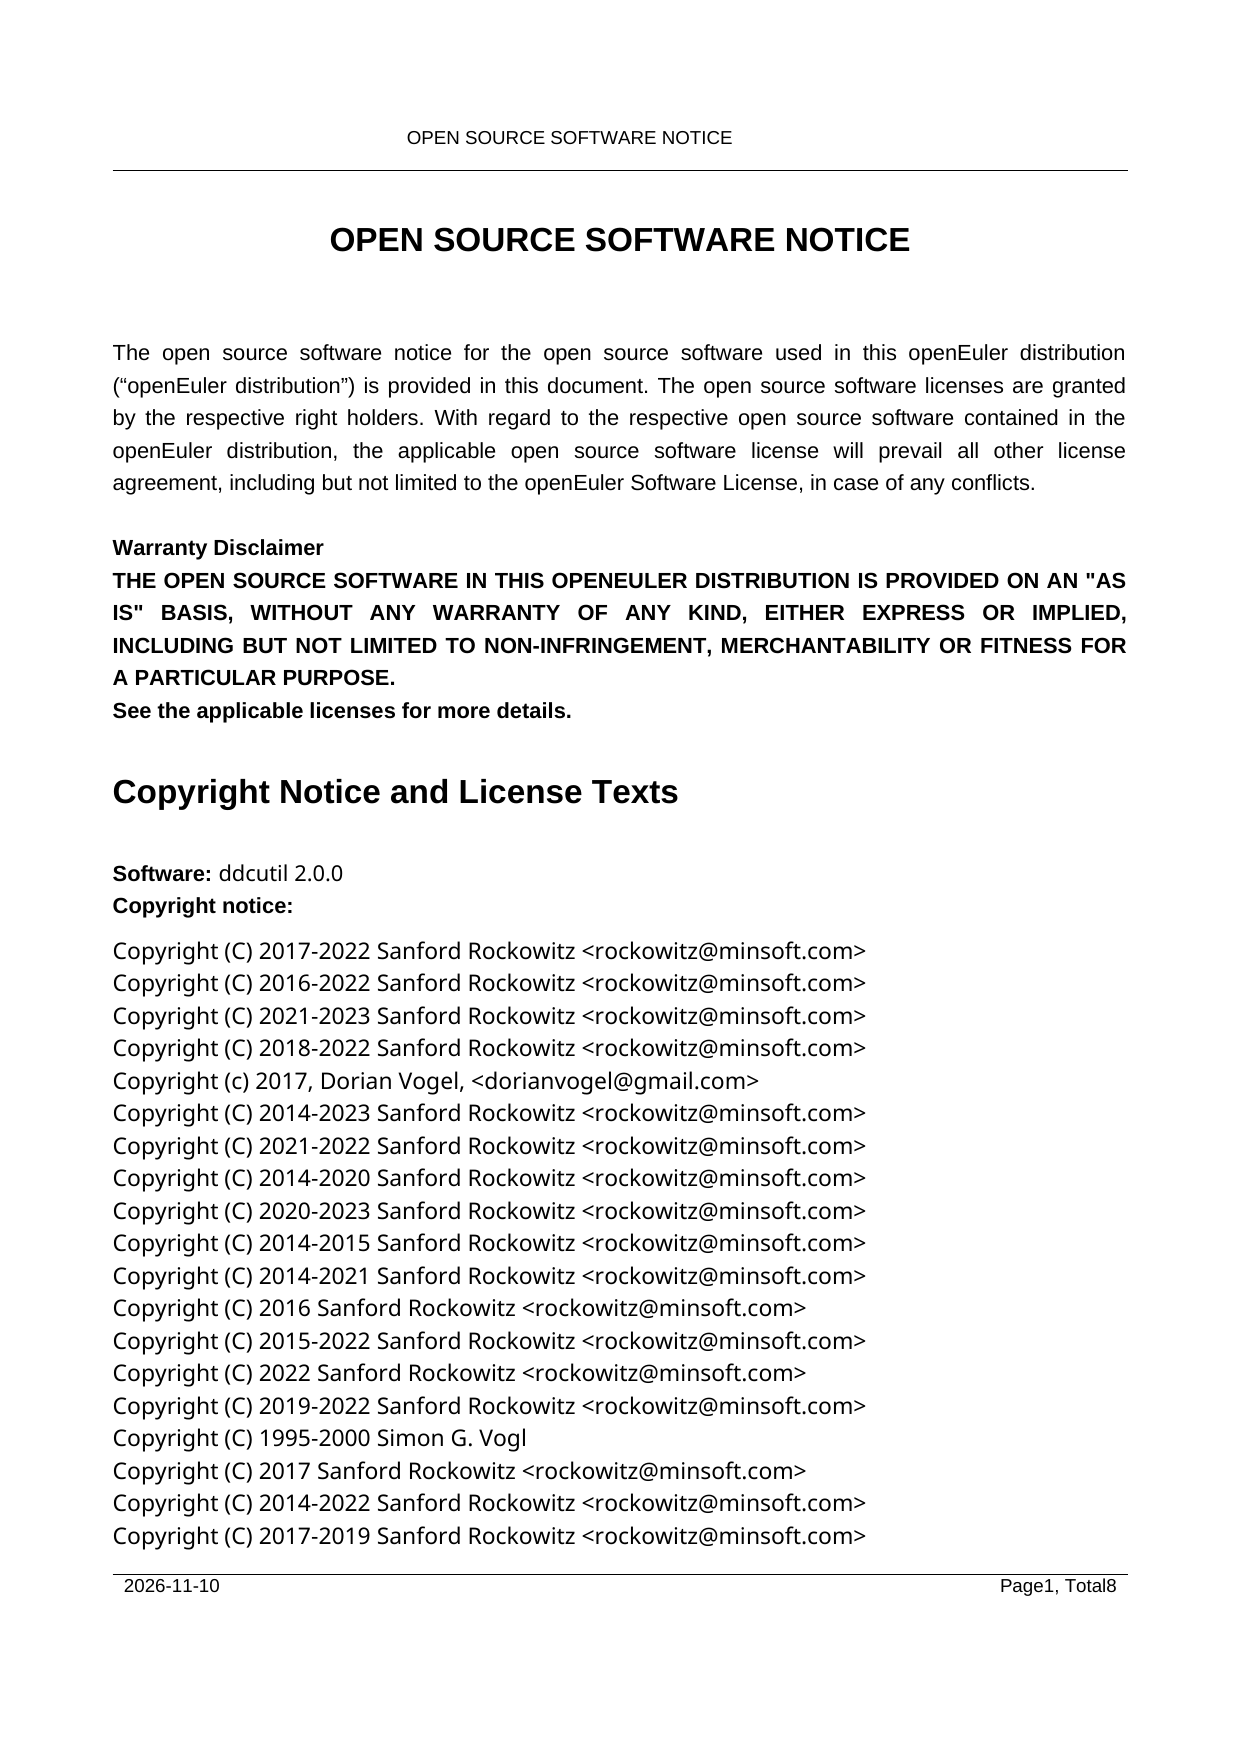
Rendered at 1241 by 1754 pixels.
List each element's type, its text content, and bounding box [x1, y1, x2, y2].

text Copyright notice: [112, 889, 1128, 921]
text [112, 934, 1128, 1551]
text Copyright Notice and License Texts [112, 759, 1128, 824]
text Warranty Disclaimer [112, 531, 1128, 564]
text The open source software notice for the open source software used in this openEuler distribution (“openEuler distribution”) is provided in this document. The open source software licenses are granted by the respective right holders. With regard to the respective open source software contained in the openEuler distribution, the applicable open source software license will prevail all other license agreement, including but not limited to the openEuler Software License, in case of any conflicts. [112, 336, 1128, 499]
text THE OPEN SOURCE SOFTWARE IN THIS OPENEULER DISTRIBUTION IS PROVIDED ON AN "AS IS" BASIS, WITHOUT ANY WARRANTY OF ANY KIND, EITHER EXPRESS OR IMPLIED, INCLUDING BUT NOT LIMITED TO NON-INFRINGEMENT, MERCHANTABILITY OR FITNESS FOR A PARTICULAR PURPOSE. See the applicable licenses for more details. [112, 564, 1128, 726]
text OPEN SOURCE SOFTWARE NOTICE [112, 206, 1128, 271]
title Software: ddcutil 2.0.0 [112, 856, 1128, 889]
